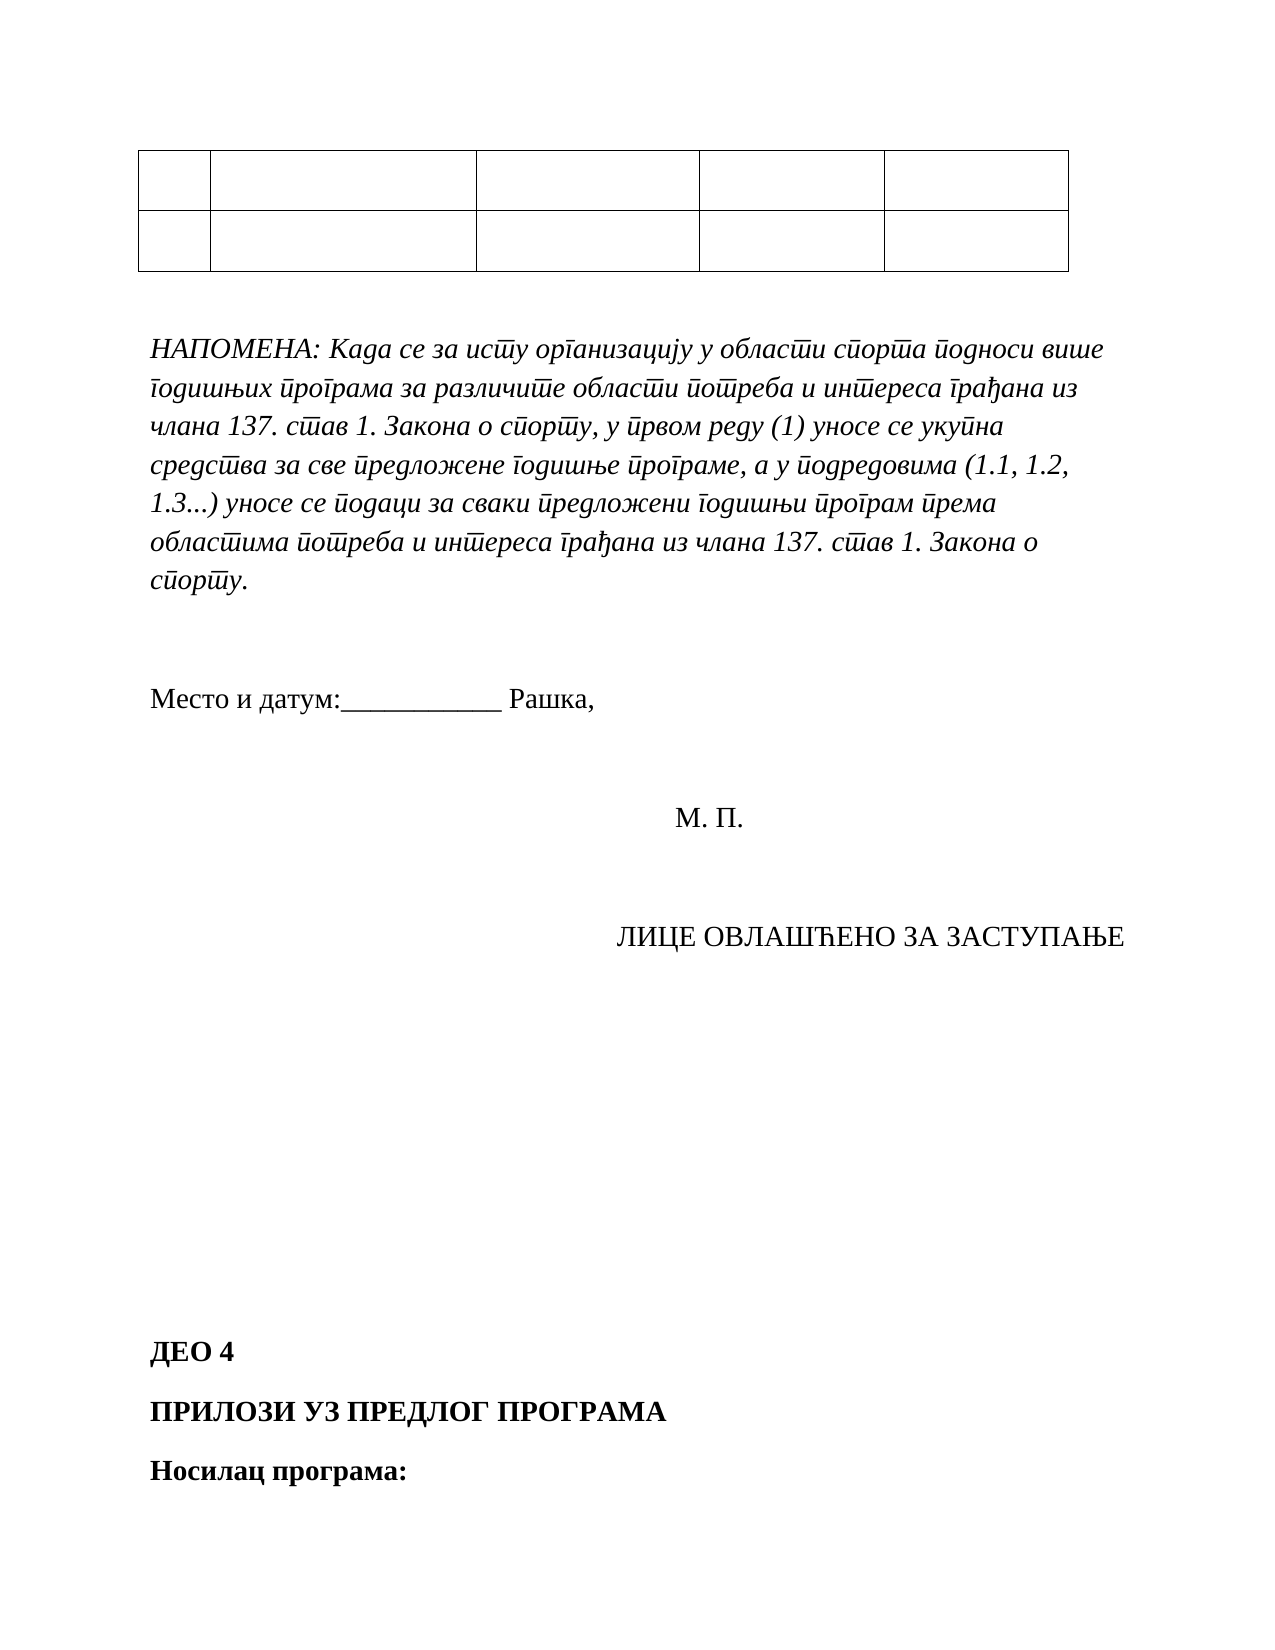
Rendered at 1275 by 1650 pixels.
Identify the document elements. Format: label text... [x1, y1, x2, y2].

text Носилац програма: [150, 1453, 1125, 1487]
text ДЕО 4 [150, 1334, 1125, 1368]
table_cell [700, 211, 884, 271]
table_cell [477, 151, 699, 210]
table_cell [885, 151, 1068, 210]
table_cell [211, 211, 476, 271]
text М. П. [150, 800, 1125, 833]
table_cell [139, 151, 210, 210]
table_cell [477, 211, 699, 271]
text Место и датум:___________ Рашка, [150, 681, 1125, 715]
text ПРИЛОЗИ УЗ ПРЕДЛОГ ПРОГРАМА [150, 1394, 1125, 1427]
table_cell [139, 211, 210, 271]
table_cell [211, 151, 476, 210]
table_cell [700, 151, 884, 210]
text ЛИЦЕ ОВЛАШЋЕНО ЗА ЗАСТУПАЊЕ [150, 919, 1125, 952]
text НАПОМЕНА: Када се за исту организацију у области спорта подноси више годишњих програма за различите области потреба и интереса грађана из члана 137. став 1. Закона о спорту, у првом реду (1) уносе се укупна средства за све предложене годишње програме, а у подредовима (1.1, 1.2, 1.3...) уносе се подаци за сваки предложени годишњи програм према областима потреба и интереса грађана из члана 137. став 1. Закона о спорту. [150, 331, 1125, 596]
table_cell [885, 211, 1068, 271]
